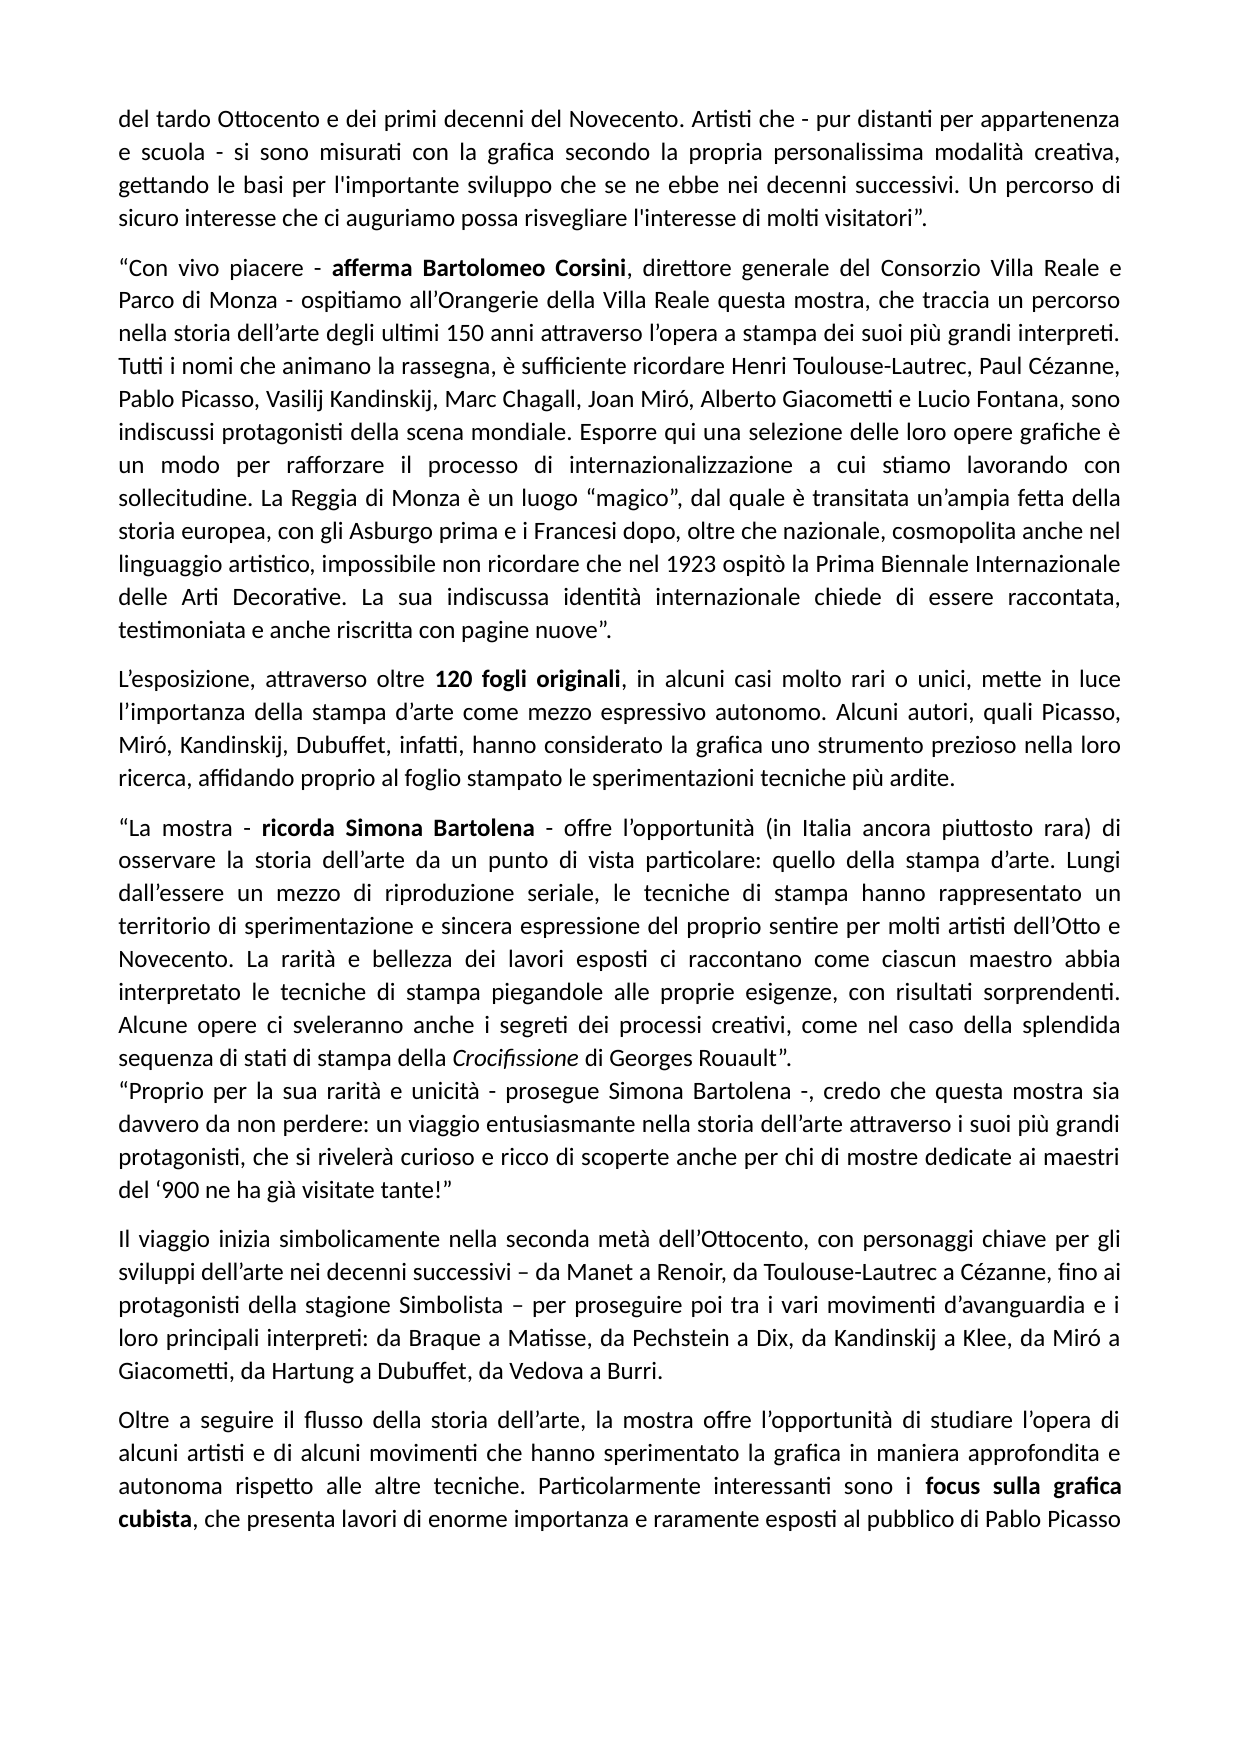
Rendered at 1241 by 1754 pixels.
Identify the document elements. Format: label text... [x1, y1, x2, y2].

text “La mostra - ricorda Simona Bartolena - offre l’opportunità (in Italia ancora piuttosto rara) di osservare la storia dell’arte da un punto di vista particolare: quello della stampa d’arte. Lungi dall’essere un mezzo di riproduzione seriale, le tecniche di stampa hanno rappresentato un territorio di sperimentazione e sincera espressione del proprio sentire per molti artisti dell’Otto e Novecento. La rarità e bellezza dei lavori esposti ci raccontano come ciascun maestro abbia interpretato le tecniche di stampa piegandole alle proprie esigenze, con risultati sorprendenti. Alcune opere ci sveleranno anche i segreti dei processi creativi, come nel caso della splendida sequenza di stati di stampa della Crocifissione di Georges Rouault”. [118, 812, 1122, 1073]
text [118, 103, 1122, 233]
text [118, 1405, 1122, 1534]
text “Proprio per la sua rarità e unicità - prosegue Simona Bartolena -, credo che questa mostra sia davvero da non perdere: un viaggio entusiasmante nella storia dell’arte attraverso i suoi più grandi protagonisti, che si rivelerà curioso e ricco di scoperte anche per chi di mostre dedicate ai maestri del ‘900 ne ha già visitate tante!” [118, 1075, 1122, 1204]
text “Con vivo piacere - afferma Bartolomeo Corsini, direttore generale del Consorzio Villa Reale e Parco di Monza - ospitiamo all’Orangerie della Villa Reale questa mostra, che traccia un percorso nella storia dell’arte degli ultimi 150 anni attraverso l’opera a stampa dei suoi più grandi interpreti. Tutti i nomi che animano la rassegna, è sufficiente ricordare Henri Toulouse-Lautrec, Paul Cézanne, Pablo Picasso, Vasilij Kandinskij, Marc Chagall, Joan Miró, Alberto Giacometti e Lucio Fontana, sono indiscussi protagonisti della scena mondiale. Esporre qui una selezione delle loro opere grafiche è un modo per rafforzare il processo di internazionalizzazione a cui stiamo lavorando con sollecitudine. La Reggia di Monza è un luogo “magico”, dal quale è transitata un’ampia fetta della storia europea, con gli Asburgo prima e i Francesi dopo, oltre che nazionale, cosmopolita anche nel linguaggio artistico, impossibile non ricordare che nel 1923 ospitò la Prima Biennale Internazionale delle Arti Decorative. La sua indiscussa identità internazionale chiede di essere raccontata, testimoniata e anche riscritta con pagine nuove”. [118, 252, 1122, 644]
text Il viaggio inizia simbolicamente nella seconda metà dell’Ottocento, con personaggi chiave per gli sviluppi dell’arte nei decenni successivi – da Manet a Renoir, da Toulouse-Lautrec a Cézanne, fino ai protagonisti della stagione Simbolista – per proseguire poi tra i vari movimenti d’avanguardia e i loro principali interpreti: da Braque a Matisse, da Pechstein a Dix, da Kandinskij a Klee, da Miró a Giacometti, da Hartung a Dubuffet, da Vedova a Burri. [118, 1223, 1122, 1386]
text L’esposizione, attraverso oltre 120 fogli originali, in alcuni casi molto rari o unici, mette in luce l’importanza della stampa d’arte come mezzo espressivo autonomo. Alcuni autori, quali Picasso, Miró, Kandinskij, Dubuffet, infatti, hanno considerato la grafica uno strumento prezioso nella loro ricerca, affidando proprio al foglio stampato le sperimentazioni tecniche più ardite. [118, 663, 1122, 793]
